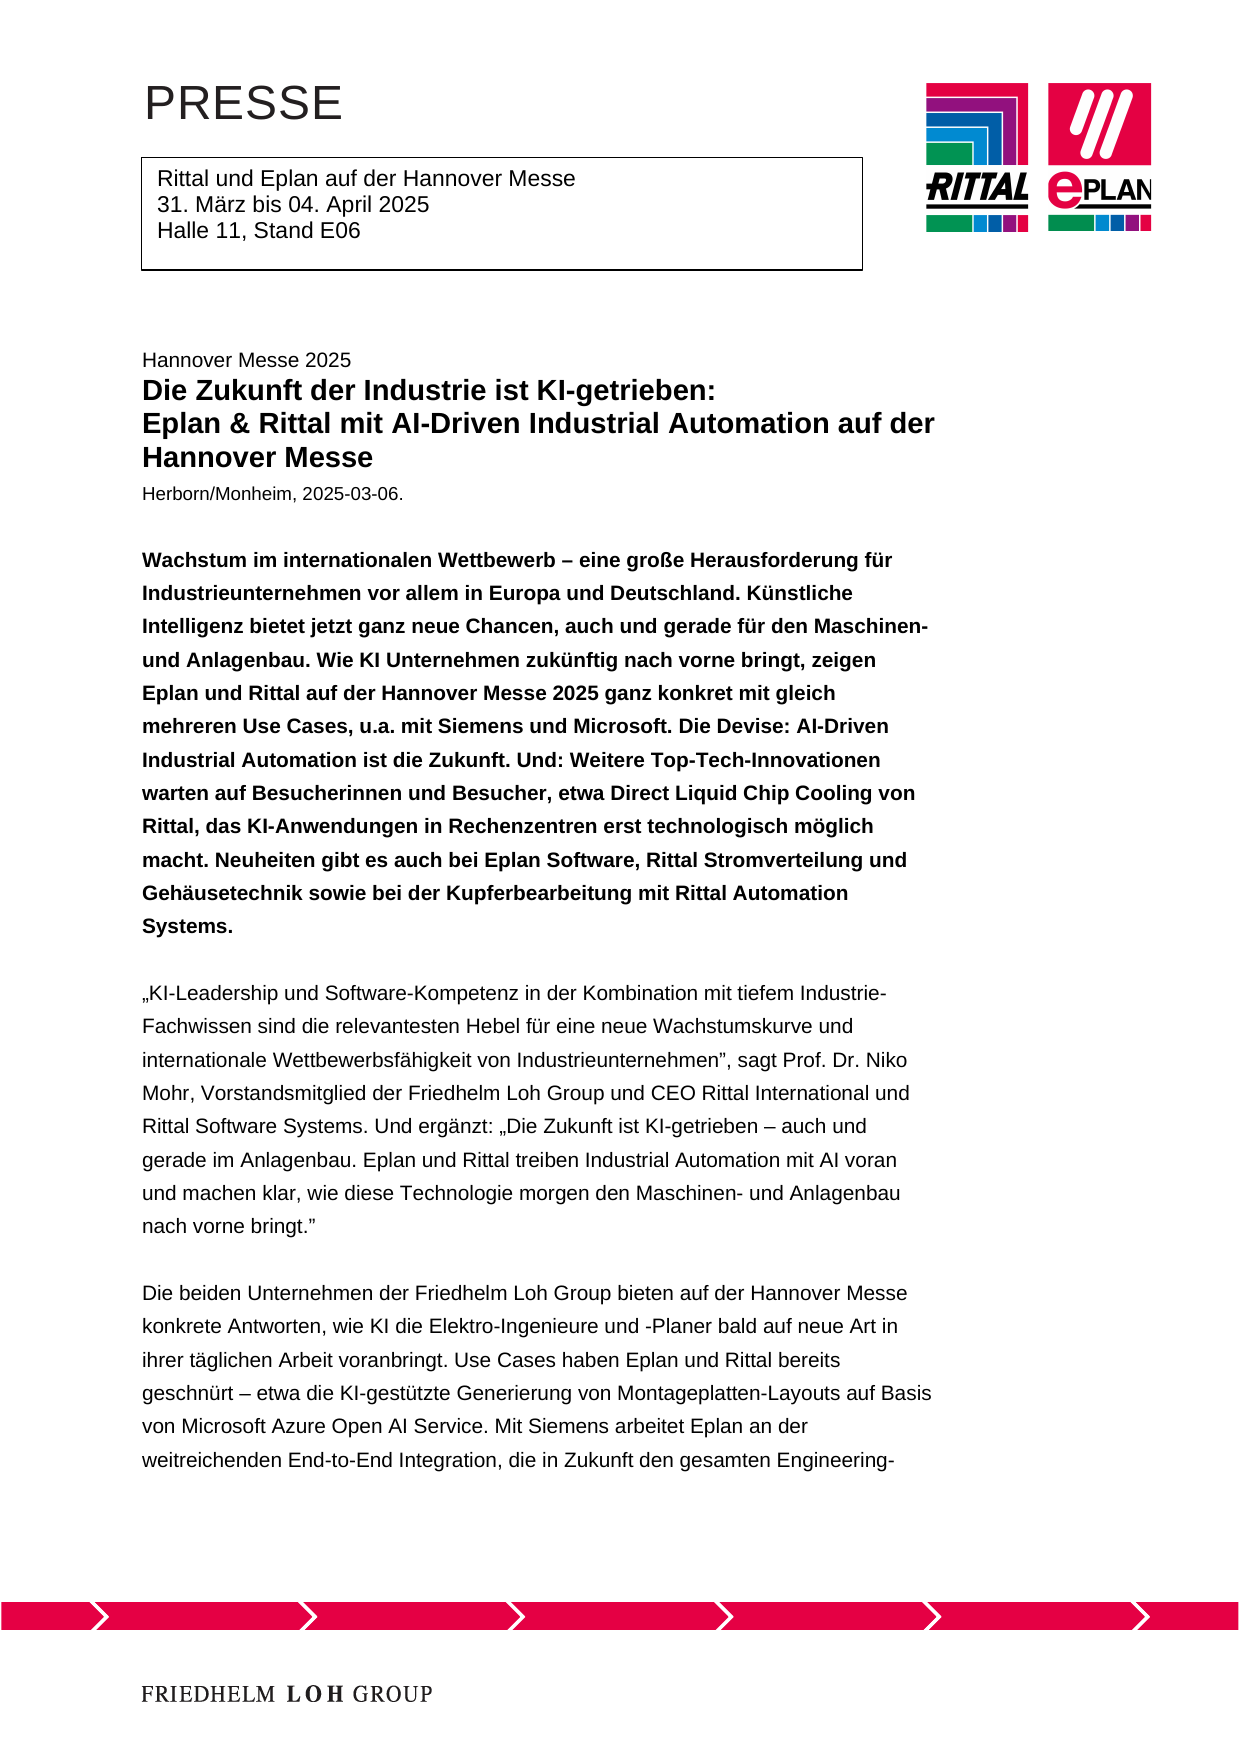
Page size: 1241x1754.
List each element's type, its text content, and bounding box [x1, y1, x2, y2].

text Wachstum im internationalen Wettbewerb – eine große Herausforderung für Industrieunternehmen vor allem in Europa und Deutschland. Künstliche Intelligenz bietet jetzt ganz neue Chancen, auch und gerade für den Maschinen- und Anlagenbau. Wie KI Unternehmen zukünftig nach vorne bringt, zeigen Eplan und Rittal auf der Hannover Messe 2025 ganz konkret mit gleich mehreren Use Cases, u.a. mit Siemens und Microsoft. Die Devise: AI-Driven Industrial Automation ist die Zukunft. Und: Weitere Top-Tech-Innovationen warten auf Besucherinnen und Besucher, etwa Direct Liquid Chip Cooling von Rittal, das KI-Anwendungen in Rechenzentren erst technologisch möglich macht. Neuheiten gibt es auch bei Eplan Software, Rittal Stromverteilung und Gehäusetechnik sowie bei der Kupferbearbeitung mit Rittal Automation Systems. [142, 540, 936, 940]
picture [141, 1685, 432, 1702]
picture [0, 1602, 1238, 1629]
text Die Zukunft der Industrie ist KI-getrieben: Eplan & Rittal mit AI-Driven Industrial Automation auf der Hannover Messe [142, 374, 968, 474]
text „KI-Leadership und Software-Kompetenz in der Kombination mit tiefem Industrie-Fachwissen sind die relevantesten Hebel für eine neue Wachstumskurve und internationale Wettbewerbsfähigkeit von Industrieunternehmen”, sagt Prof. Dr. Niko Mohr, Vorstandsmitglied der Friedhelm Loh Group und CEO Rittal International und Rittal Software Systems. Und ergänzt: „Die Zukunft ist KI-getrieben – auch und gerade im Anlagenbau. Eplan und Rittal treiben Industrial Automation mit AI voran und machen klar, wie diese Technologie morgen den Maschinen- und Anlagenbau nach vorne bringt.” [142, 974, 936, 1240]
picture [926, 83, 1029, 232]
picture [1047, 83, 1152, 231]
text Hannover Messe 2025 [142, 340, 936, 374]
text Herborn/Monheim, 2025-03-06. [142, 474, 936, 507]
